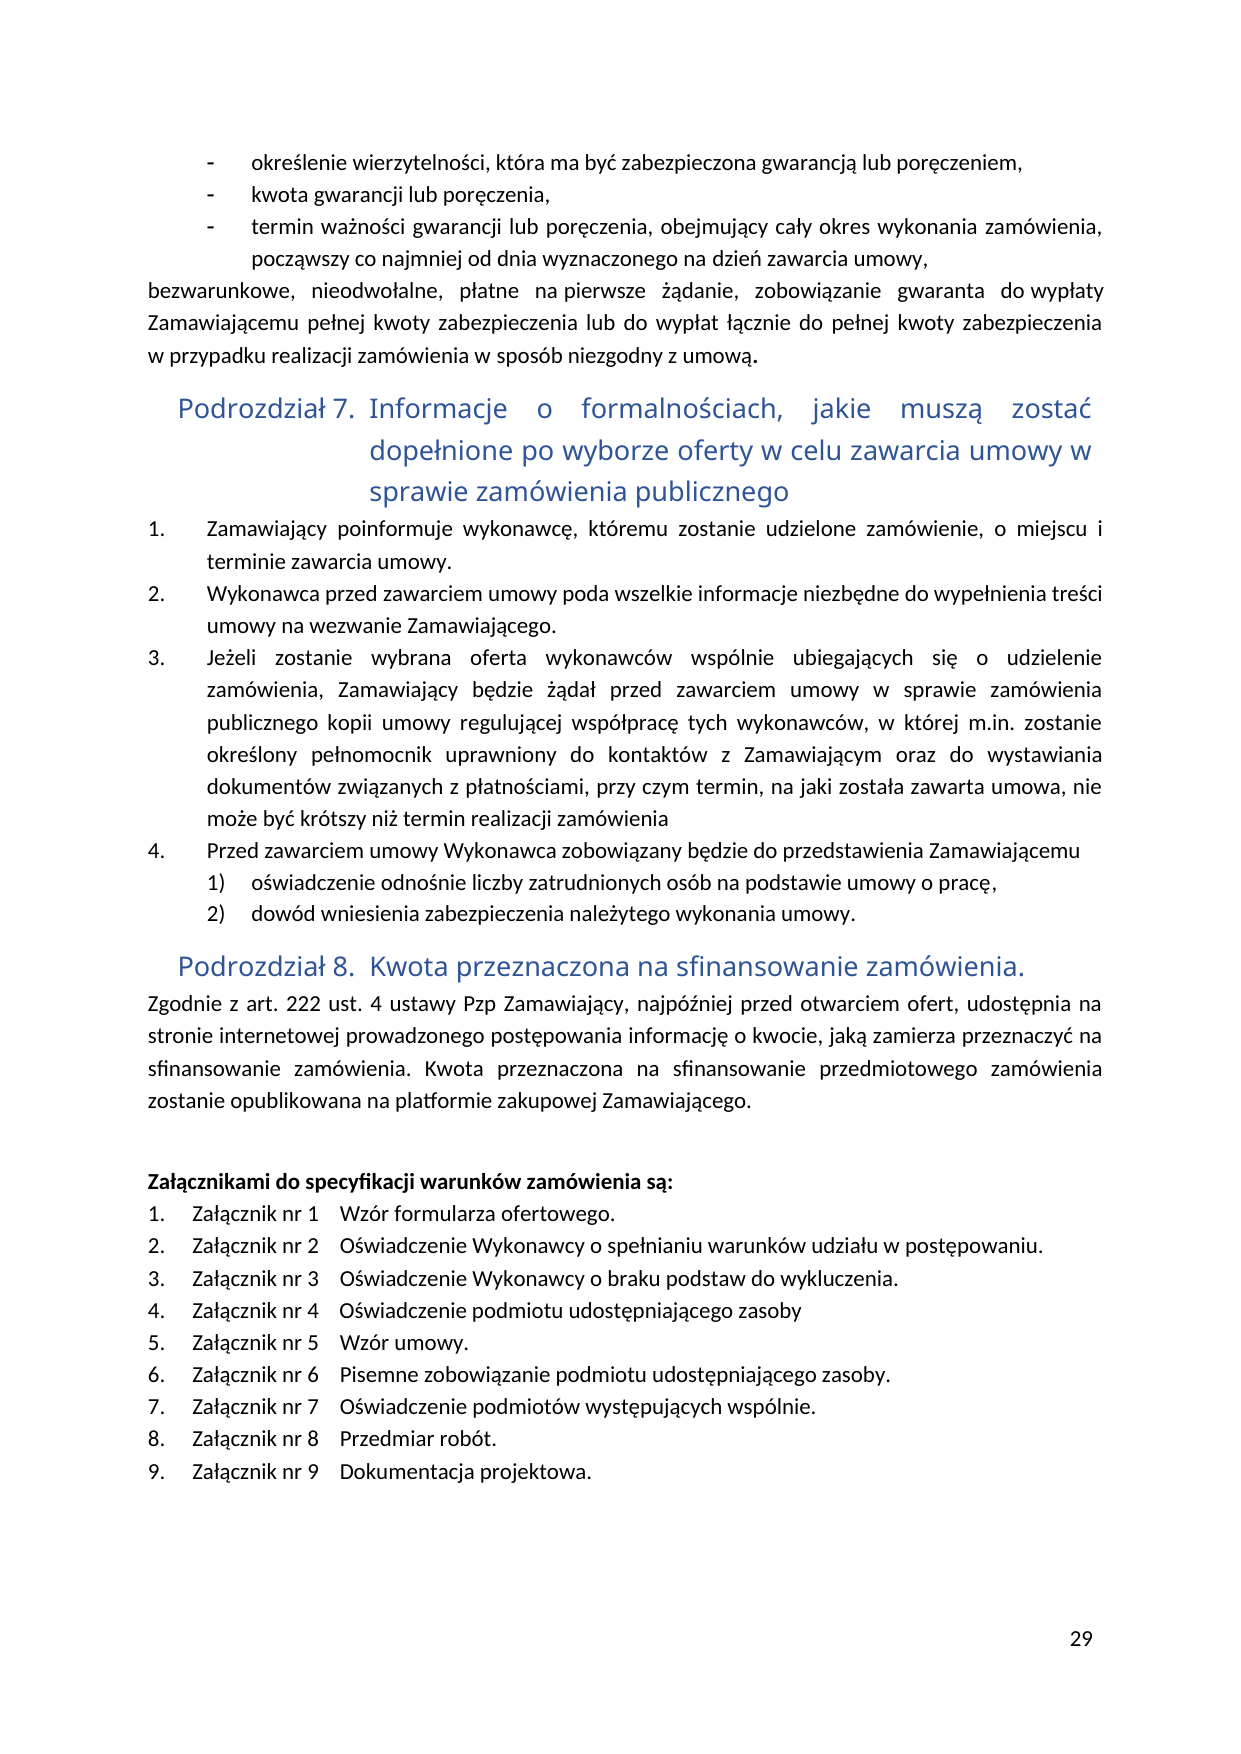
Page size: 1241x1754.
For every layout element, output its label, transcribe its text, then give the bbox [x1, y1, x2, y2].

text Załącznikami do specyfikacji warunków zamówienia są: [148, 1167, 1093, 1195]
subtitle Informacje o formalnościach, jakie muszą zostać dopełnione po wyborze oferty w celu zawarcia umowy w sprawie zamówienia publicznego [177, 389, 1093, 510]
list Załącznik nr 1 Wzór formularza ofertowego. [148, 1199, 1093, 1227]
list Załącznik nr 8 Przedmiar robót. [148, 1424, 1093, 1453]
list Załącznik nr 3 Oświadczenie Wykonawcy o braku podstaw do wykluczenia. [148, 1264, 1093, 1292]
list Załącznik nr 6 Pisemne zobowiązanie podmiotu udostępniającego zasoby. [148, 1360, 1093, 1388]
list określenie wierzytelności, która ma być zabezpieczona gwarancją lub poręczeniem, [207, 148, 1104, 176]
list Jeżeli zostanie wybrana oferta wykonawców wspólnie ubiegających się o udzielenie zamówienia, Zamawiający będzie żądał przed zawarciem umowy w sprawie zamówienia publicznego kopii umowy regulującej współpracę tych wykonawców, w której m.in. zostanie określony pełnomocnik uprawniony do kontaktów z Zamawiającym oraz do wystawiania dokumentów związanych z płatnościami, przy czym termin, na jaki została zawarta umowa, nie może być krótszy niż termin realizacji zamówienia [148, 643, 1104, 832]
list Przed zawarciem umowy Wykonawca zobowiązany będzie do przedstawienia Zamawiającemu [148, 836, 1093, 864]
list kwota gwarancji lub poręczenia, [207, 180, 1104, 208]
list Załącznik nr 5 Wzór umowy. [148, 1328, 1093, 1356]
list Załącznik nr 7 Oświadczenie podmiotów występujących wspólnie. [148, 1392, 1093, 1420]
list oświadczenie odnośnie liczby zatrudnionych osób na podstawie umowy o pracę, [207, 868, 1093, 896]
list Załącznik nr 4 Oświadczenie podmiotu udostępniającego zasoby [148, 1296, 1093, 1324]
list Wykonawca przed zawarciem umowy poda wszelkie informacje niezbędne do wypełnienia treści umowy na wezwanie Zamawiającego. [148, 579, 1104, 639]
list dowód wniesienia zabezpieczenia należytego wykonania umowy. [207, 899, 1093, 928]
text bezwarunkowe, nieodwołalne, płatne na pierwsze żądanie, zobowiązanie gwaranta do wypłaty Zamawiającemu pełnej kwoty zabezpieczenia lub do wypłat łącznie do pełnej kwoty zabezpieczenia w przypadku realizacji zamówienia w sposób niezgodny z umową. [148, 276, 1104, 369]
list Załącznik nr 2 Oświadczenie Wykonawcy o spełnianiu warunków udziału w postępowaniu. [148, 1231, 1093, 1259]
text Zgodnie z art. 222 ust. 4 ustawy Pzp Zamawiający, najpóźniej przed otwarciem ofert, udostępnia na stronie internetowej prowadzonego postępowania informację o kwocie, jaką zamierza przeznaczyć na sfinansowanie zamówienia. Kwota przeznaczona na sfinansowanie przedmiotowego zamówienia zostanie opublikowana na platformie zakupowej Zamawiającego. [148, 989, 1104, 1114]
subtitle Kwota przeznaczona na sfinansowanie zamówienia. [177, 948, 1093, 985]
list Zamawiający poinformuje wykonawcę, któremu zostanie udzielone zamówienie, o miejscu i terminie zawarcia umowy. [148, 514, 1104, 575]
list Załącznik nr 9 Dokumentacja projektowa. [148, 1457, 1093, 1485]
list termin ważności gwarancji lub poręczenia, obejmujący cały okres wykonania zamówienia, począwszy co najmniej od dnia wyznaczonego na dzień zawarcia umowy, [207, 212, 1104, 272]
